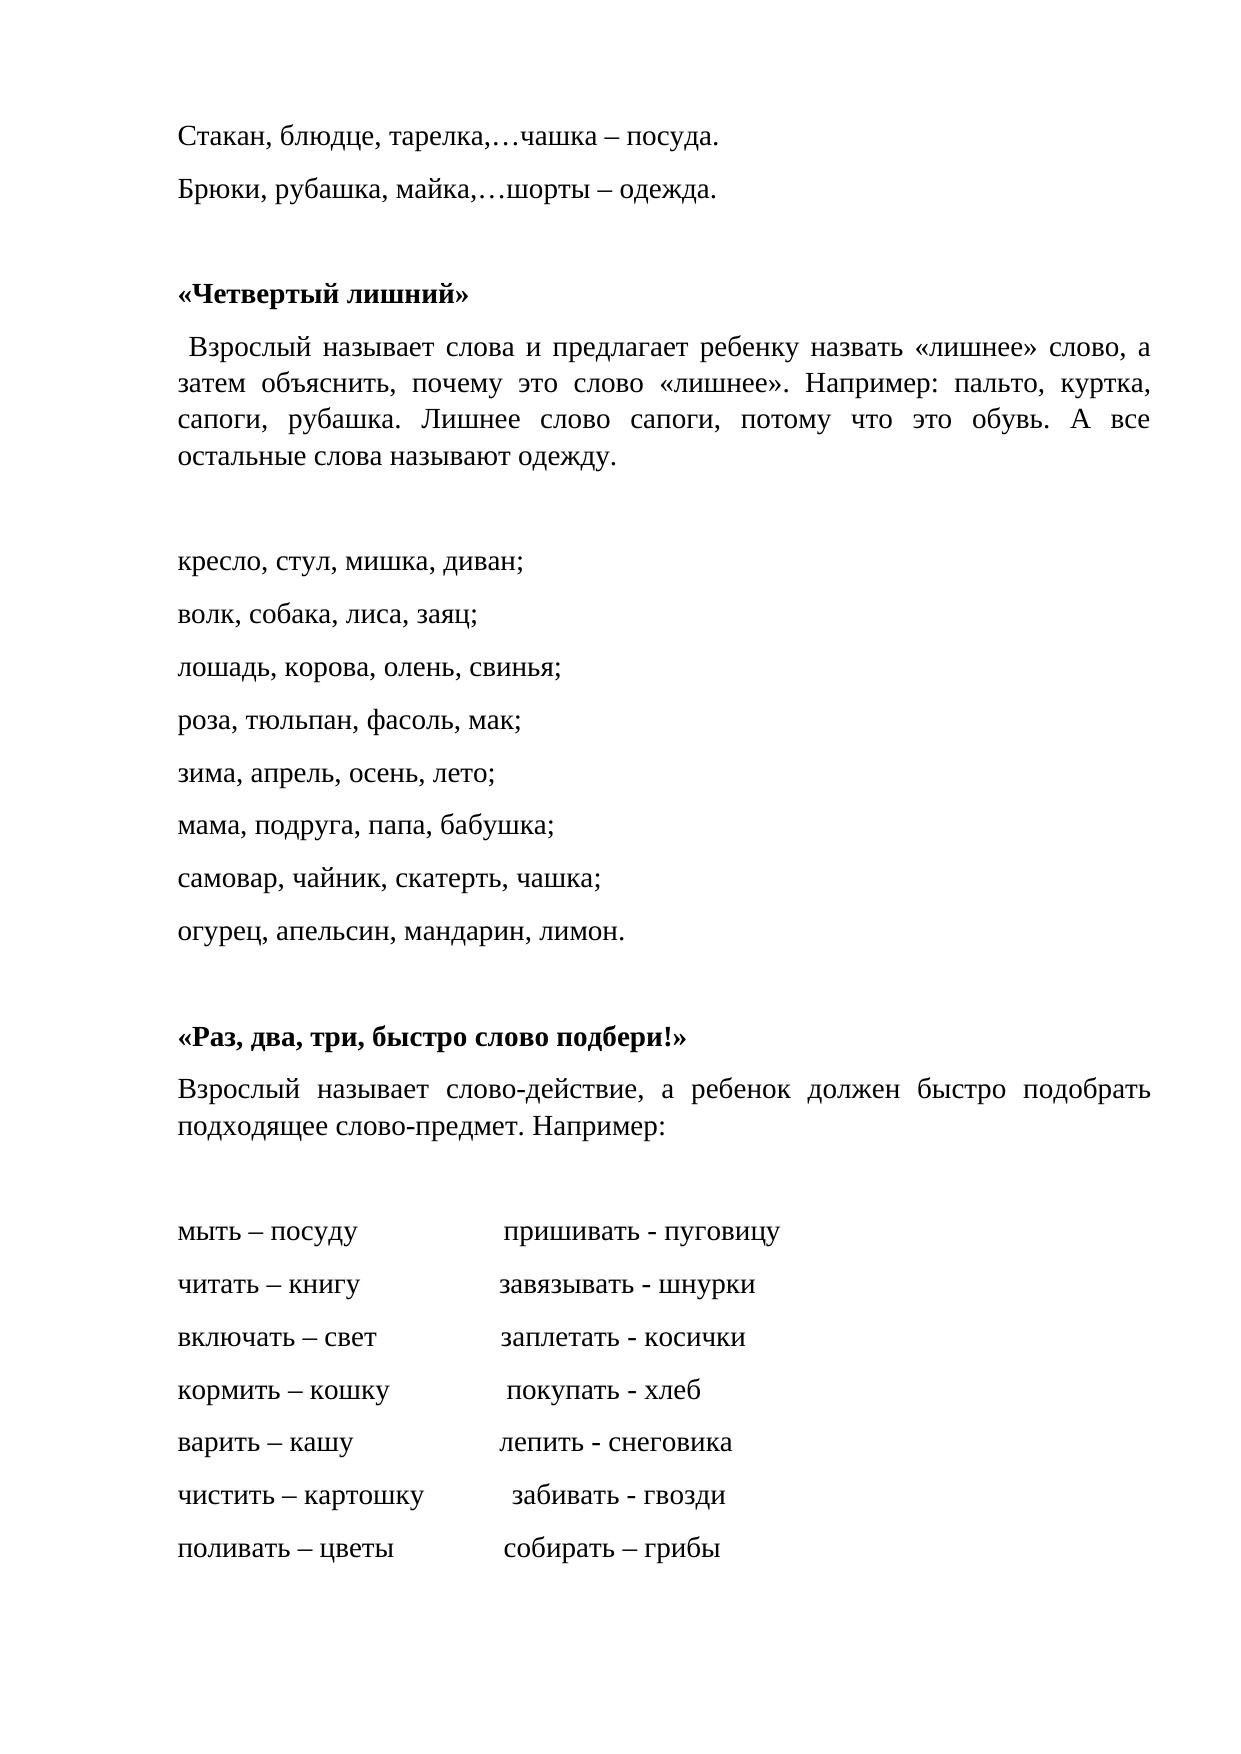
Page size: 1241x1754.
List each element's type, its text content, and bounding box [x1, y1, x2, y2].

text чистить – картошку забивать - гвозди [177, 1477, 1152, 1511]
text мама, подруга, папа, бабушка; [177, 807, 1152, 841]
text зима, апрель, осень, лето; [177, 755, 1152, 788]
text поливать – цветы собирать – грибы [177, 1530, 1152, 1564]
text «Четвертый лишний» [177, 277, 1152, 310]
text варить – кашу лепить - снеговика [177, 1424, 1152, 1458]
text включать – свет заплетать - косички [177, 1319, 1152, 1352]
text кресло, стул, мишка, диван; [177, 543, 1152, 577]
text огурец, апельсин, мандарин, лимон. [177, 913, 1152, 947]
text Взрослый называет слово-действие, а ребенок должен быстро подобрать подходящее слово-предмет. Например: [177, 1072, 1152, 1141]
text волк, собака, лиса, заяц; [177, 596, 1152, 630]
text самовар, чайник, скатерть, чашка; [177, 860, 1152, 894]
text Брюки, рубашка, майка,…шорты – одежда. [177, 171, 1152, 204]
text Стакан, блюдце, тарелка,…чашка – посуда. [177, 118, 1152, 152]
text роза, тюльпан, фасоль, мак; [177, 702, 1152, 735]
text Взрослый называет слова и предлагает ребенку назвать «лишнее» слово, а затем объяснить, почему это слово «лишнее». Например: пальто, куртка, сапоги, рубашка. Лишнее слово сапоги, потому что это обувь. А все остальные слова называют одежду. [177, 329, 1152, 471]
text мыть – посуду пришивать - пуговицу [177, 1213, 1152, 1247]
text «Раз, два, три, быстро слово подбери!» [177, 1019, 1152, 1052]
text читать – книгу завязывать - шнурки [177, 1266, 1152, 1300]
text кормить – кошку покупать - хлеб [177, 1372, 1152, 1405]
text лошадь, корова, олень, свинья; [177, 649, 1152, 683]
